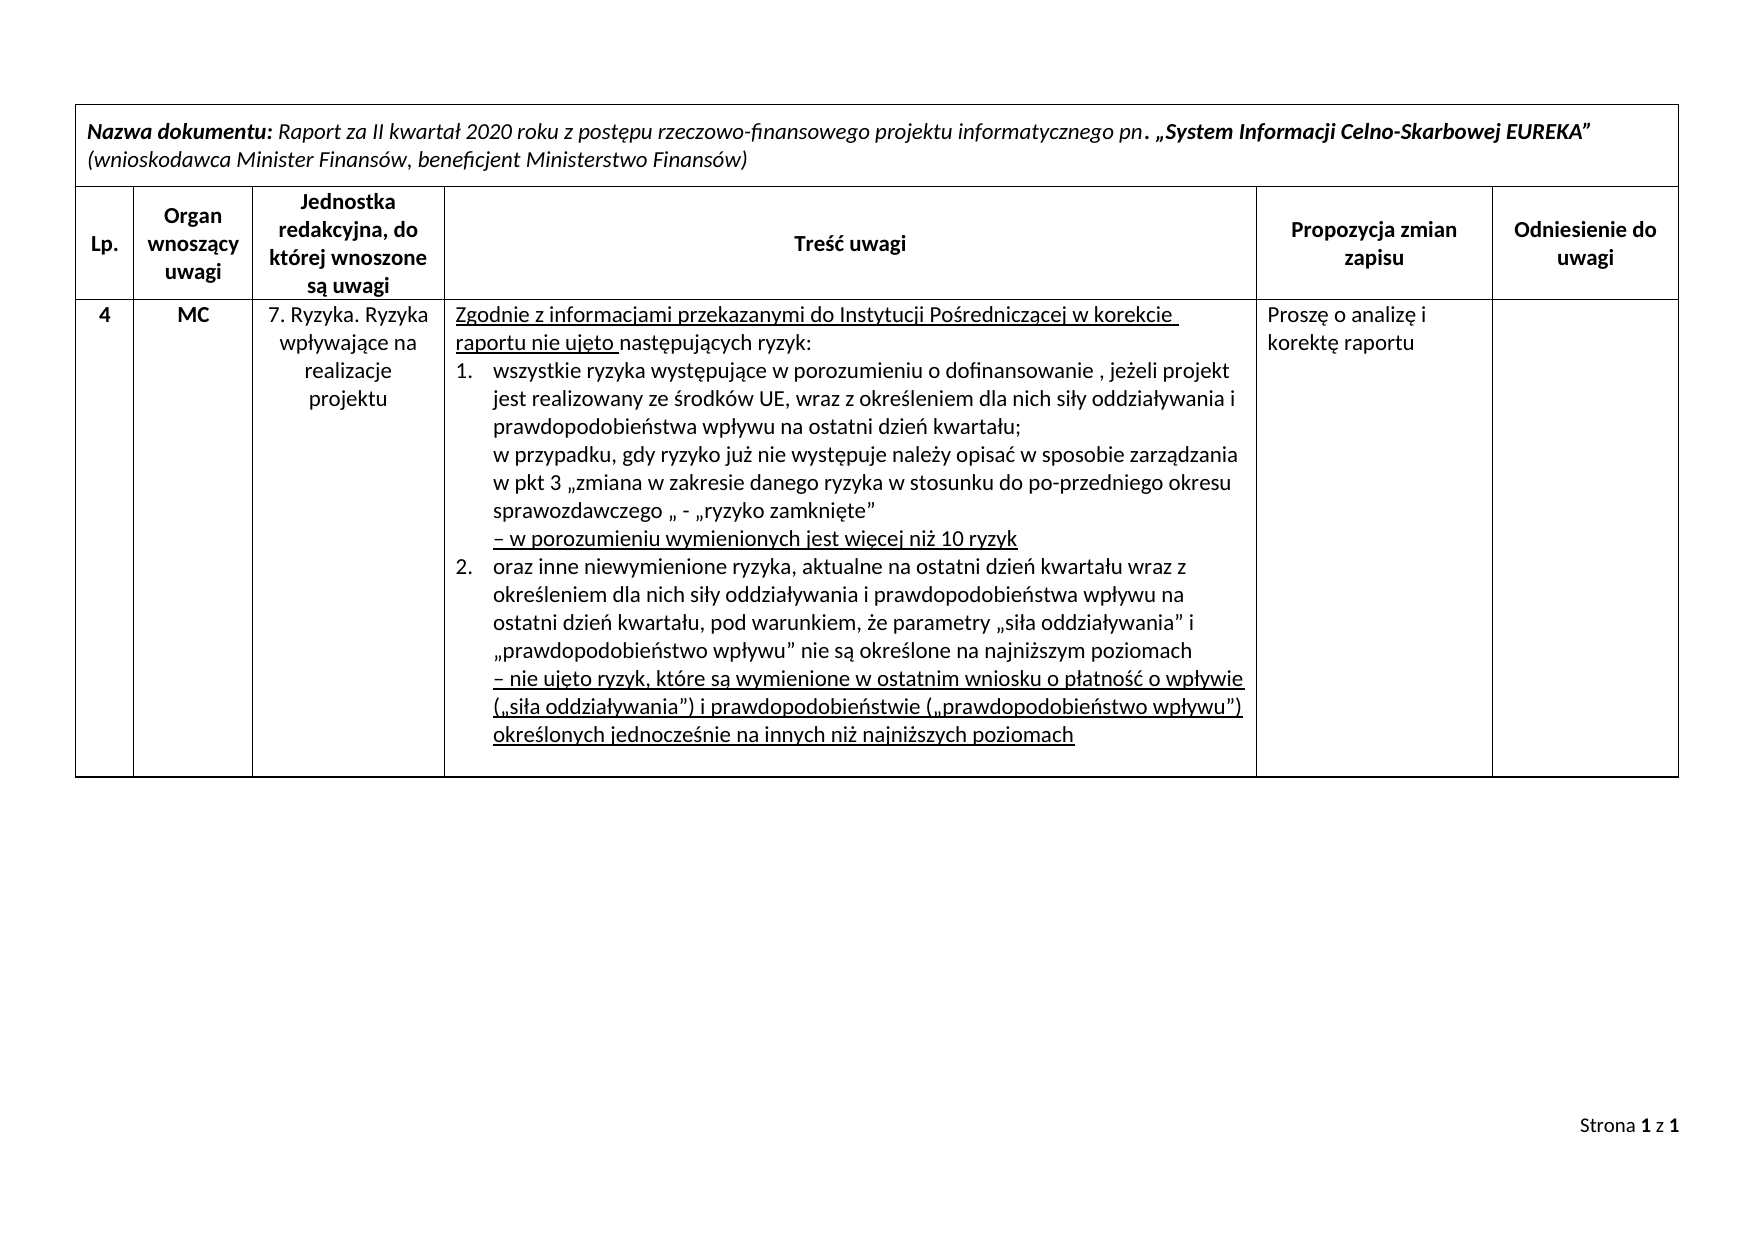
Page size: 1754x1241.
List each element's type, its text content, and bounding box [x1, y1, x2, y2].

table_cell Odniesienie do uwagi [1493, 187, 1678, 299]
table_cell 7. Ryzyka. Ryzyka wpływające na realizacje projektu [253, 300, 444, 776]
table_cell [1493, 300, 1678, 776]
table_cell Jednostka redakcyjna, do której wnoszone są uwagi [253, 187, 444, 299]
table_cell Lp. [76, 187, 133, 299]
table_cell 4 [76, 300, 133, 776]
table_cell Organ wnoszący uwagi [134, 187, 252, 299]
table_cell MC [134, 300, 252, 776]
table_cell Propozycja zmian zapisu [1257, 187, 1492, 299]
table_cell Proszę o analizę i korektę raportu [1257, 300, 1492, 776]
table_header Nazwa dokumentu: Raport za II kwartał 2020 roku z postępu rzeczowo-finansowego projektu informatycznego pn. „System Informacji Celno-Skarbowej EUREKA” (wnioskodawca Minister Finansów, beneficjent Ministerstwo Finansów) [76, 105, 1678, 186]
table_cell Zgodnie z informacjami przekazanymi do Instytucji Pośredniczącej w korekcie raportu nie ujęto następujących ryzyk: wszystkie ryzyka występujące w porozumieniu o dofinansowanie , jeżeli projekt jest realizowany ze środków UE, wraz z określeniem dla nich siły oddziaływania i prawdopodobieństwa wpływu na ostatni dzień kwartału; w przypadku, gdy ryzyko już nie występuje należy opisać w sposobie zarządzania w pkt 3 „zmiana w zakresie danego ryzyka w stosunku do po-przedniego okresu sprawozdawczego „ - „ryzyko zamknięte” – w porozumieniu wymienionych jest więcej niż 10 ryzyk oraz inne niewymienione ryzyka, aktualne na ostatni dzień kwartału wraz z określeniem dla nich siły oddziaływania i prawdopodobieństwa wpływu na ostatni dzień kwartału, pod warunkiem, że parametry „siła oddziaływania” i „prawdopodobieństwo wpływu” nie są określone na najniższym poziomach – nie ujęto ryzyk, które są wymienione w ostatnim wniosku o płatność o wpływie („siła oddziaływania”) i prawdopodobieństwie („prawdopodobieństwo wpływu”) określonych jednocześnie na innych niż najniższych poziomach [445, 300, 1256, 776]
table_cell Treść uwagi [445, 187, 1256, 299]
